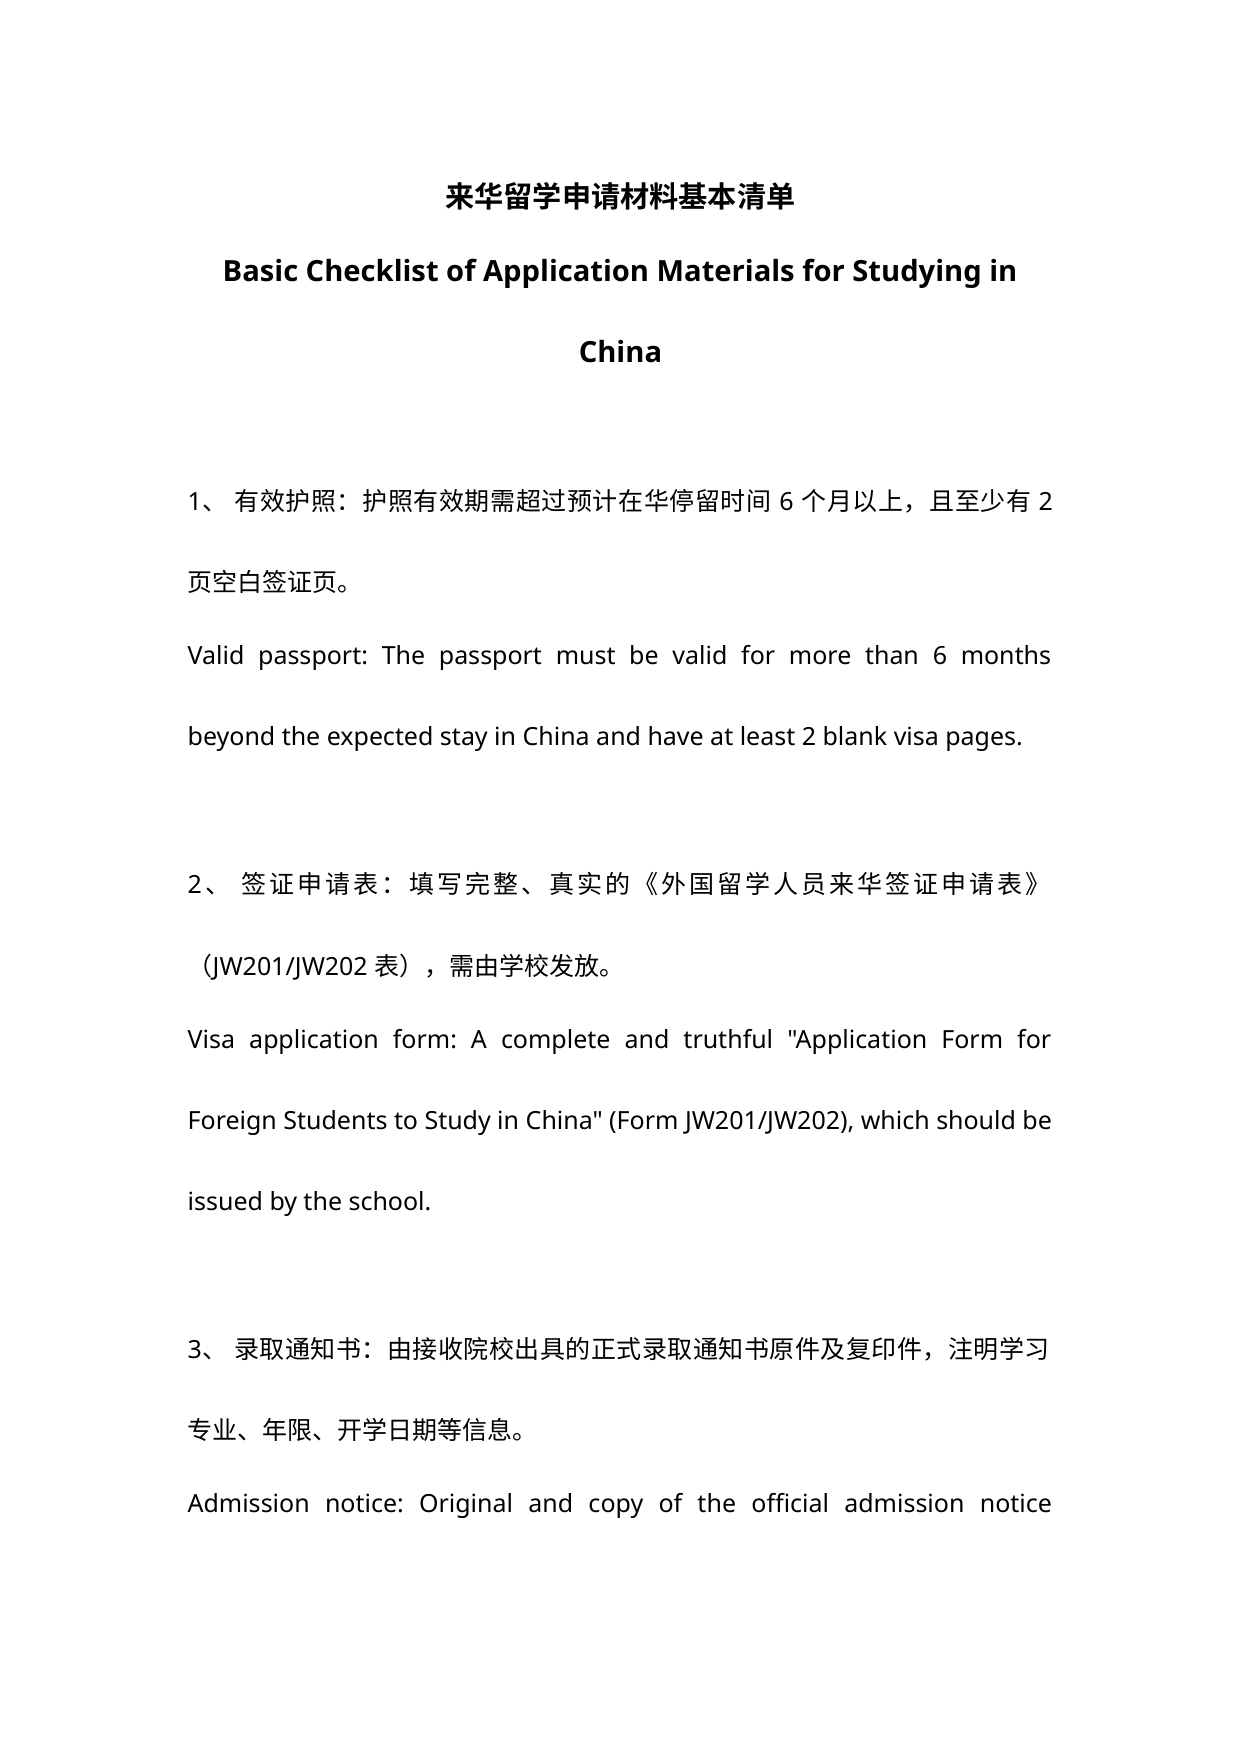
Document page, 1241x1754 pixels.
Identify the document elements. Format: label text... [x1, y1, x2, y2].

list Visa application form: A complete and truthful "Application Form for Foreign Students to Study in China" (Form JW201/JW202), which should be issued by the school. [187, 1006, 1053, 1233]
list 1、 有效护照：护照有效期需超过预计在华停留时间 6 个月以上，且至少有 2 页空白签证页。 [187, 467, 1053, 613]
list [187, 1471, 1053, 1536]
list 3、 录取通知书：由接收院校出具的正式录取通知书原件及复印件，注明学习专业、年限、开学日期等信息。 [187, 1315, 1053, 1461]
list 2、 签证申请表：填写完整、真实的《外国留学人员来华签证申请表》（JW201/JW202 表），需由学校发放。 [187, 851, 1053, 997]
text 来华留学申请材料基本清单 [187, 162, 1053, 227]
text Basic Checklist of Application Materials for Studying in China [187, 237, 1053, 384]
list Valid passport: The passport must be valid for more than 6 months beyond the expected stay in China and have at least 2 blank visa pages. [187, 622, 1053, 769]
